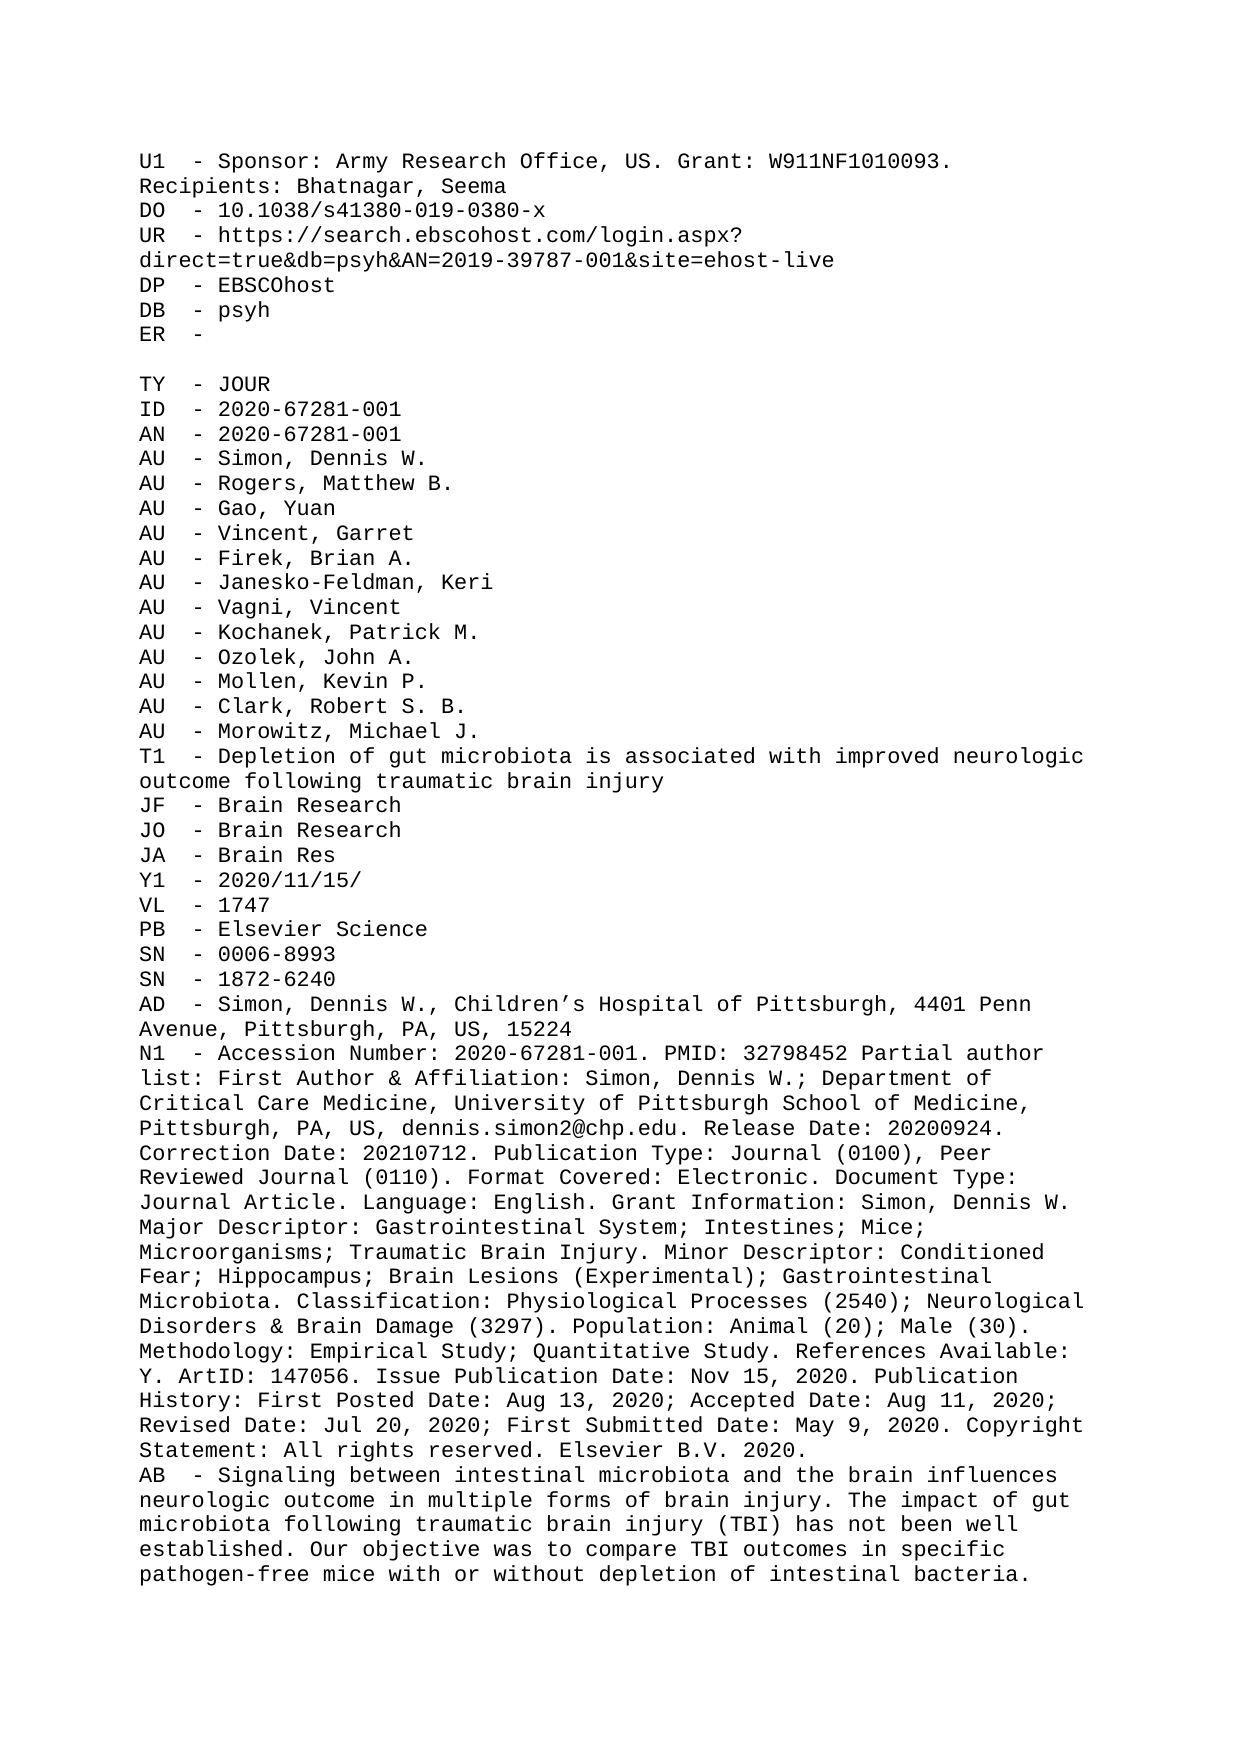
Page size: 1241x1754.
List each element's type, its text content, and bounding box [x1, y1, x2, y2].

text DO - 10.1038/s41380-019-0380-x [139, 199, 1101, 224]
text ER - [139, 323, 1101, 348]
text AU - Vagni, Vincent [139, 596, 1101, 621]
text VL - 1747 [139, 894, 1101, 918]
text AU - Gao, Yuan [139, 497, 1101, 522]
text AU - Simon, Dennis W. [139, 447, 1101, 472]
text JO - Brain Research [139, 819, 1101, 844]
text AU - Mollen, Kevin P. [139, 671, 1101, 695]
text ID - 2020-67281-001 [139, 398, 1101, 423]
text T1 - Depletion of gut microbiota is associated with improved neurologic outcome following traumatic brain injury [139, 745, 1101, 794]
text SN - 1872-6240 [139, 968, 1101, 993]
text AN - 2020-67281-001 [139, 423, 1101, 447]
text AU - Firek, Brian A. [139, 547, 1101, 571]
text AU - Vincent, Garret [139, 522, 1101, 547]
text SN - 0006-8993 [139, 943, 1101, 968]
text AU - Rogers, Matthew B. [139, 472, 1101, 497]
text AU - Janesko-Feldman, Keri [139, 571, 1101, 596]
text UR - https://search.ebscohost.com/login.aspx?direct=true&db=psyh&AN=2019-39787-001&site=ehost-live [139, 224, 1101, 274]
text Y1 - 2020/11/15/ [139, 869, 1101, 894]
text DP - EBSCOhost [139, 274, 1101, 299]
text U1 - Sponsor: Army Research Office, US. Grant: W911NF1010093. Recipients: Bhatnagar, Seema [139, 150, 1101, 199]
text AU - Clark, Robert S. B. [139, 695, 1101, 720]
text AU - Ozolek, John A. [139, 646, 1101, 671]
text JF - Brain Research [139, 794, 1101, 819]
text N1 - Accession Number: 2020-67281-001. PMID: 32798452 Partial author list: First Author & Affiliation: Simon, Dennis W.; Department of Critical Care Medicine, University of Pittsburgh School of Medicine, Pittsburgh, PA, US, dennis.simon2@chp.edu. Release Date: 20200924. Correction Date: 20210712. Publication Type: Journal (0100), Peer Reviewed Journal (0110). Format Covered: Electronic. Document Type: Journal Article. Language: English. Grant Information: Simon, Dennis W. Major Descriptor: Gastrointestinal System; Intestines; Mice; Microorganisms; Traumatic Brain Injury. Minor Descriptor: Conditioned Fear; Hippocampus; Brain Lesions (Experimental); Gastrointestinal Microbiota. Classification: Physiological Processes (2540); Neurological Disorders & Brain Damage (3297). Population: Animal (20); Male (30). Methodology: Empirical Study; Quantitative Study. References Available: Y. ArtID: 147056. Issue Publication Date: Nov 15, 2020. Publication History: First Posted Date: Aug 13, 2020; Accepted Date: Aug 11, 2020; Revised Date: Jul 20, 2020; First Submitted Date: May 9, 2020. Copyright Statement: All rights reserved. Elsevier B.V. 2020. [139, 1042, 1101, 1464]
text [139, 1464, 1101, 1588]
text AD - Simon, Dennis W., Children’s Hospital of Pittsburgh, 4401 Penn Avenue, Pittsburgh, PA, US, 15224 [139, 993, 1101, 1042]
text PB - Elsevier Science [139, 918, 1101, 943]
text JA - Brain Res [139, 844, 1101, 869]
text DB - psyh [139, 299, 1101, 323]
text AU - Kochanek, Patrick M. [139, 621, 1101, 646]
text TY - JOUR [139, 373, 1101, 398]
text AU - Morowitz, Michael J. [139, 720, 1101, 745]
